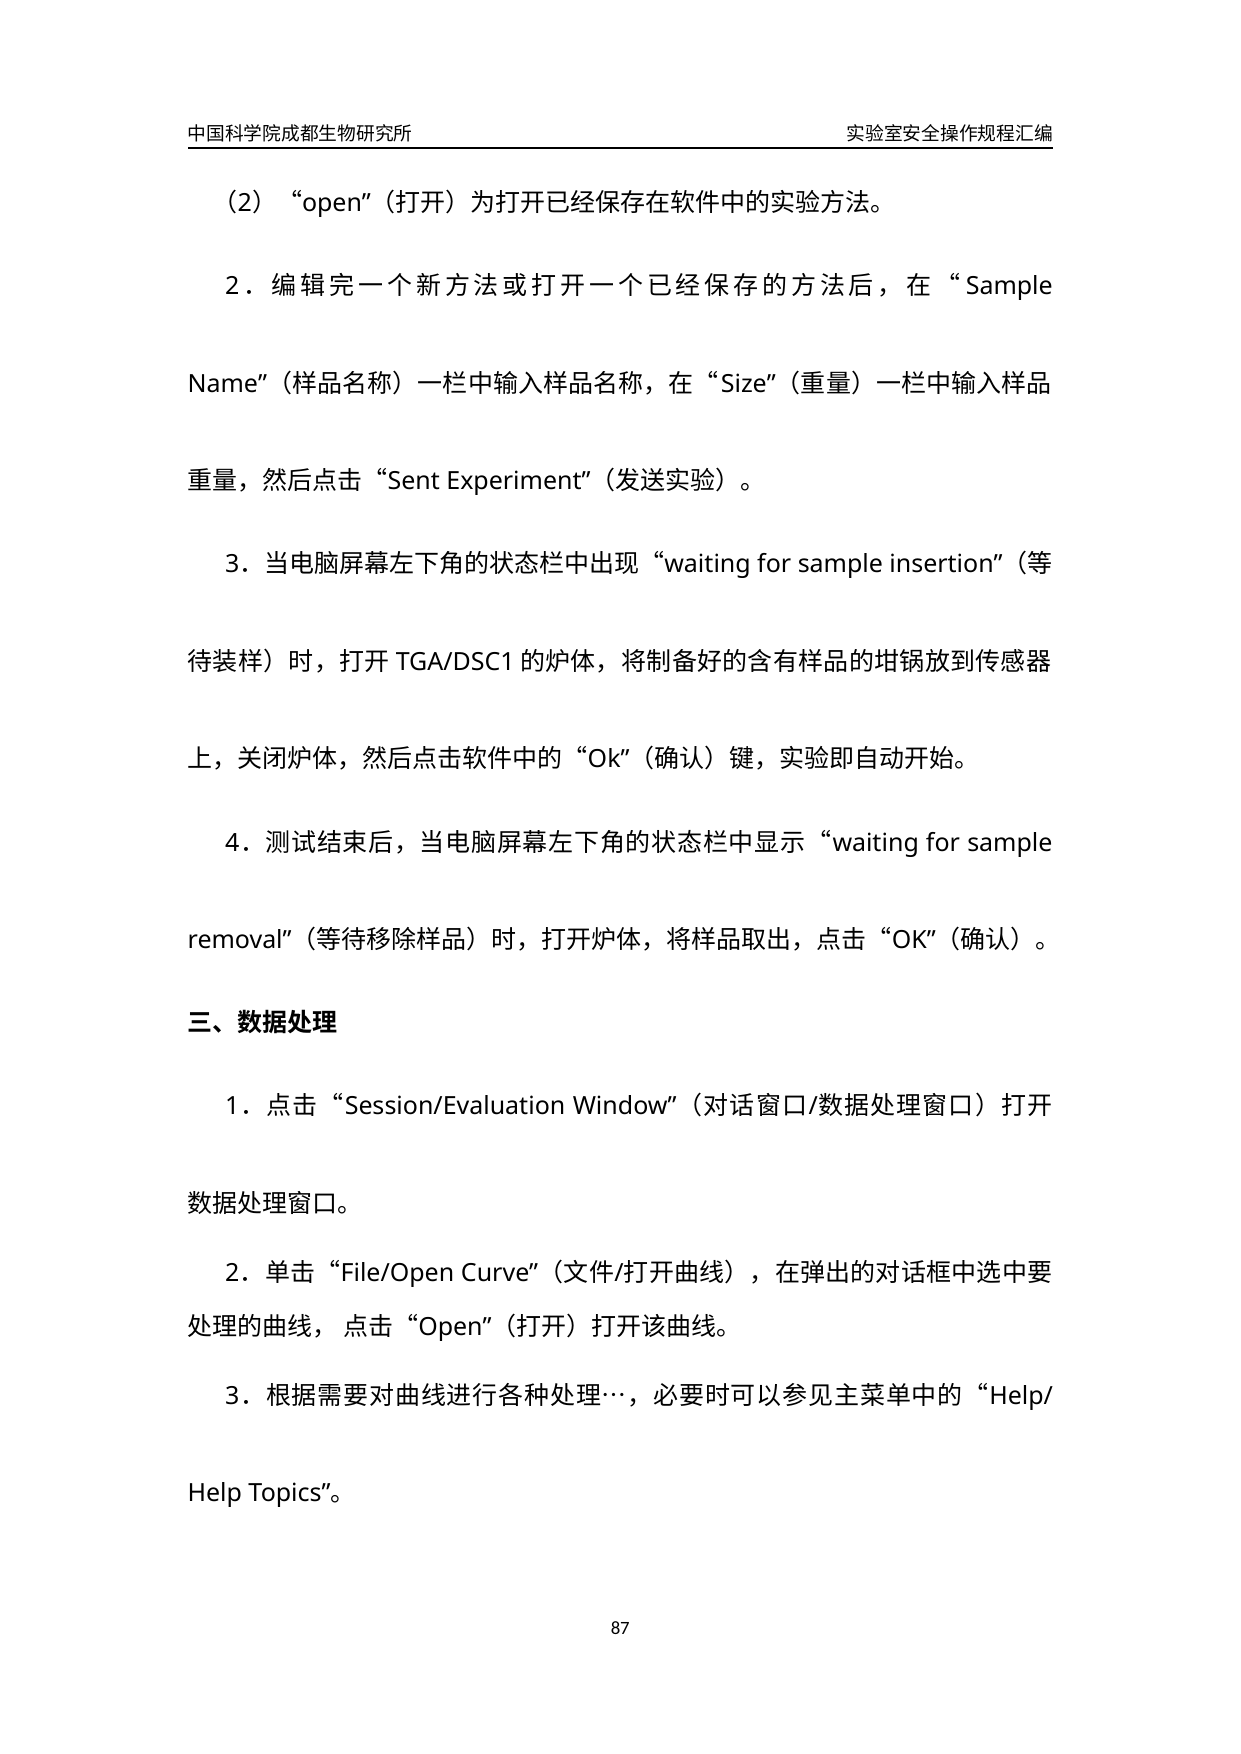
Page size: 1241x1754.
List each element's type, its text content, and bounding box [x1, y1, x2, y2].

text 2．编辑完一个新方法或打开一个已经保存的方法后，在“Sample Name”（样品名称）一栏中输入样品名称，在“Size”（重量）一栏中输入样品重量，然后点击“Sent Experiment”（发送实验）。 [187, 251, 1053, 511]
text 3．根据需要对曲线进行各种处理…，必要时可以参见主菜单中的“Help/Help Topics”。 [187, 1361, 1053, 1523]
text 1．点击“Session/Evaluation Window”（对话窗口/数据处理窗口）打开数据处理窗口。 [187, 1071, 1053, 1234]
text 3．当电脑屏幕左下角的状态栏中出现“waiting for sample insertion”（等待装样）时，打开TGA/DSC1的炉体，将制备好的含有样品的坩锅放到传感器上，关闭炉体，然后点击软件中的“Ok”（确认）键，实验即自动开始。 [187, 529, 1053, 789]
text （2）“open”（打开）为打开已经保存在软件中的实验方法。 [187, 168, 1053, 233]
text 4．测试结束后，当电脑屏幕左下角的状态栏中显示“waiting for sample removal”（等待移除样品）时，打开炉体，将样品取出，点击“OK”（确认）。 [187, 808, 1053, 970]
text 三、数据处理 [187, 988, 1053, 1053]
text 2．单击“File/Open Curve”（文件/打开曲线），在弹出的对话框中选中要处理的曲线， 点击“Open”（打开）打开该曲线。 [187, 1252, 1053, 1343]
